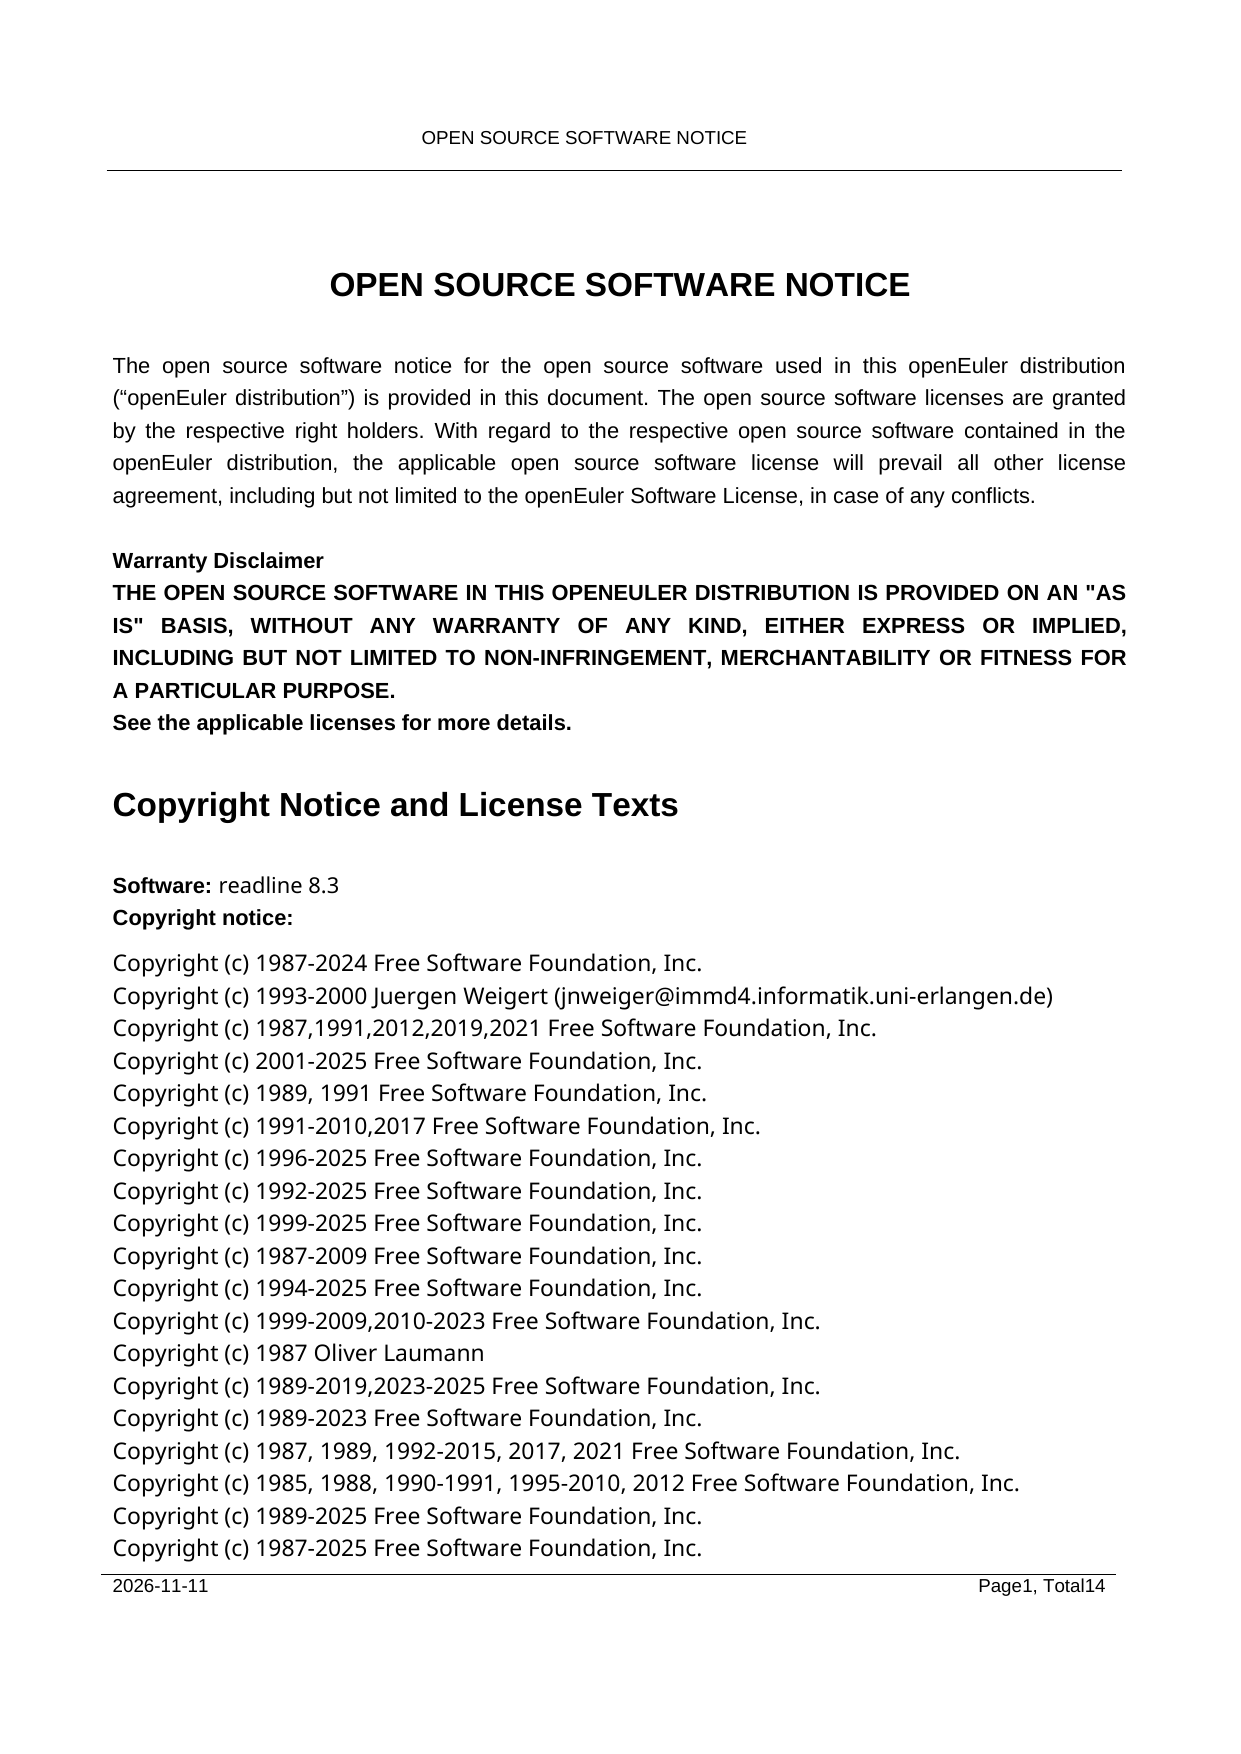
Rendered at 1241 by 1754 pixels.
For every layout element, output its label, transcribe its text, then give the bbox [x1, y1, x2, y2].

text Warranty Disclaimer [112, 544, 1128, 576]
title Software: readline 8.3 [112, 869, 1128, 901]
text THE OPEN SOURCE SOFTWARE IN THIS OPENEULER DISTRIBUTION IS PROVIDED ON AN "AS IS" BASIS, WITHOUT ANY WARRANTY OF ANY KIND, EITHER EXPRESS OR IMPLIED, INCLUDING BUT NOT LIMITED TO NON-INFRINGEMENT, MERCHANTABILITY OR FITNESS FOR A PARTICULAR PURPOSE. See the applicable licenses for more details. [112, 576, 1128, 739]
text Copyright Notice and License Texts [112, 771, 1128, 836]
text The open source software notice for the open source software used in this openEuler distribution (“openEuler distribution”) is provided in this document. The open source software licenses are granted by the respective right holders. With regard to the respective open source software contained in the openEuler distribution, the applicable open source software license will prevail all other license agreement, including but not limited to the openEuler Software License, in case of any conflicts. [112, 349, 1128, 511]
text Copyright notice: [112, 901, 1128, 934]
text OPEN SOURCE SOFTWARE NOTICE [112, 251, 1128, 316]
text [112, 947, 1128, 1564]
